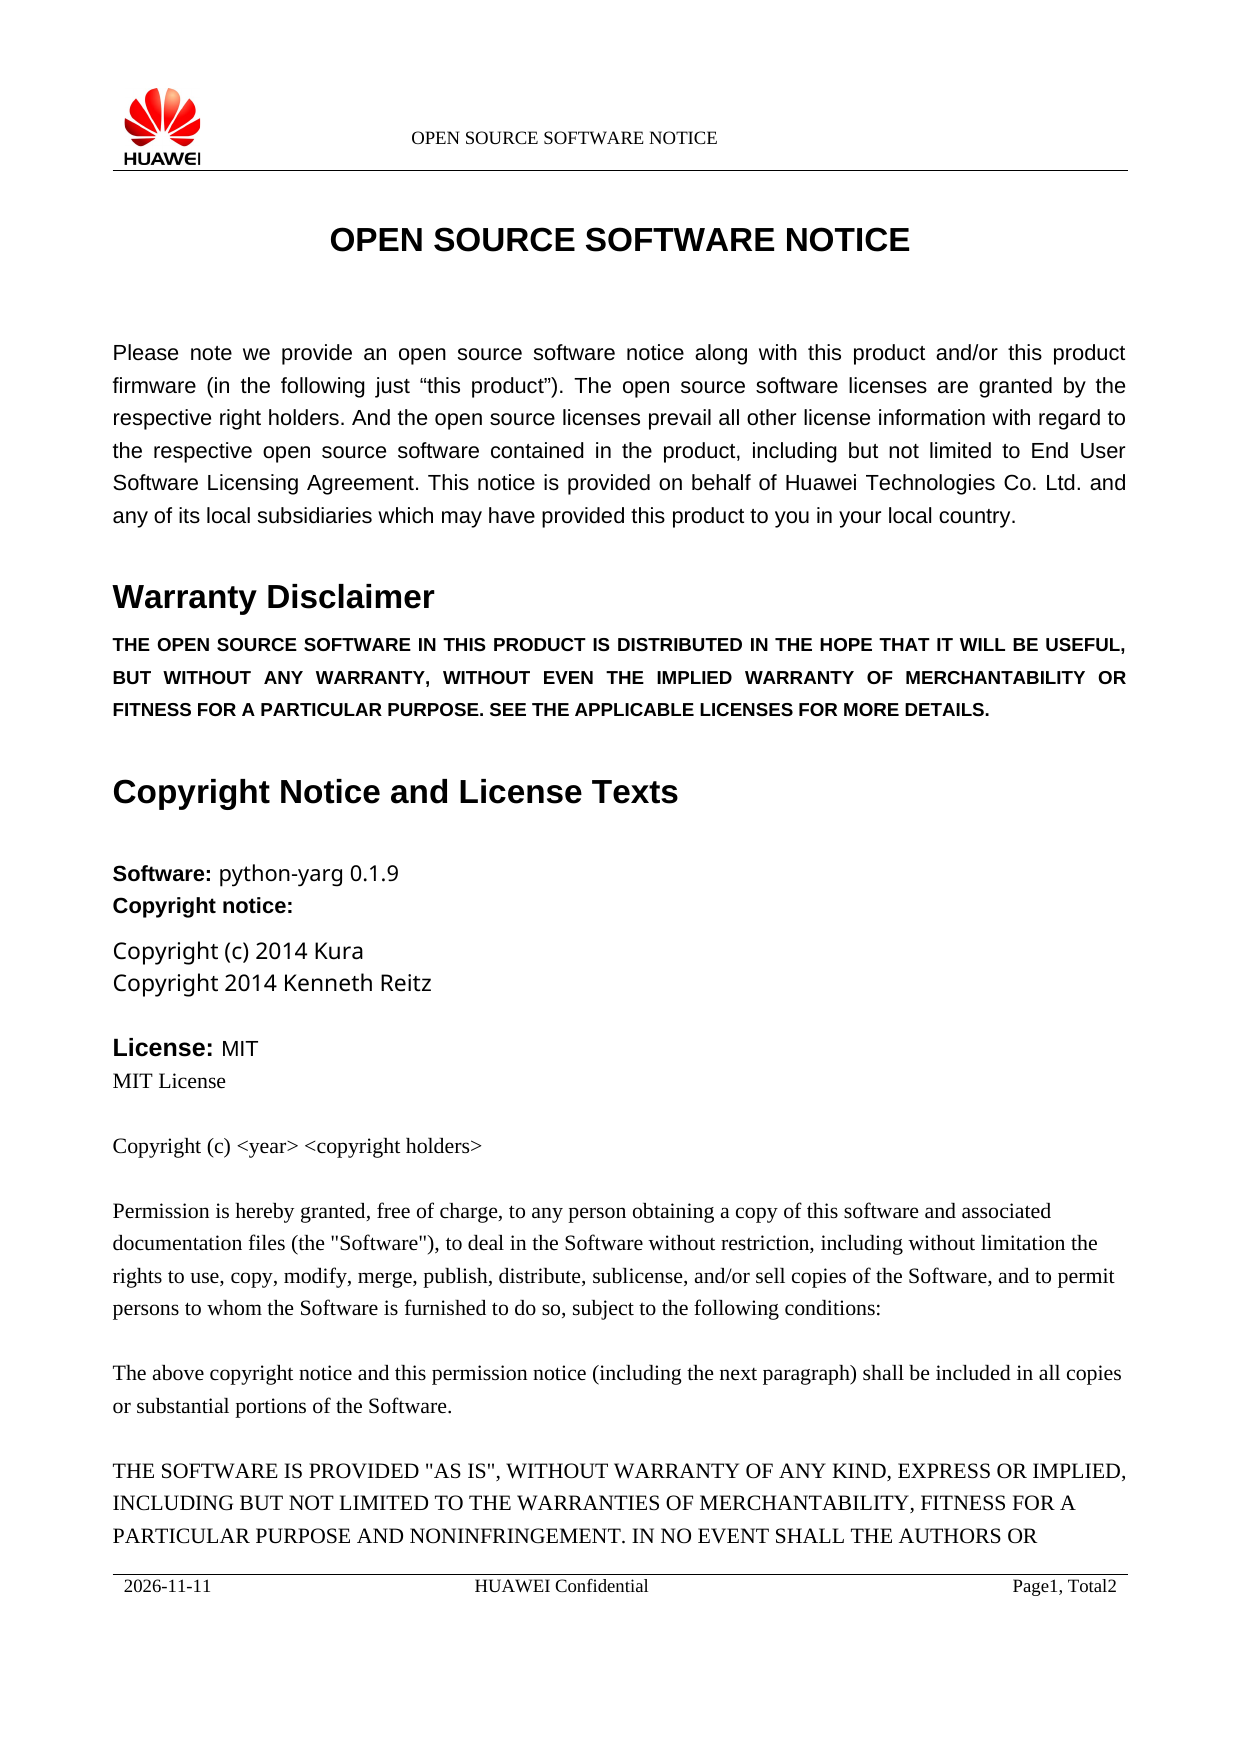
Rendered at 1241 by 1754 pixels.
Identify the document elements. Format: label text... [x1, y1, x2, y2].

text Copyright Notice and License Texts [112, 759, 1128, 824]
text OPEN SOURCE SOFTWARE NOTICE [112, 206, 1128, 271]
text Copyright notice: [112, 889, 1128, 921]
text License: MIT [112, 1031, 1128, 1064]
picture [124, 88, 201, 165]
text Warranty Disclaimer [112, 564, 1128, 629]
title Software: python-yarg 0.1.9 [112, 856, 1128, 889]
text The open source software in this product is distributed in the hope that it will be useful, but WITHOUT ANY WARRANTY, without even the implied warranty of MERCHANTABILITY or FITNESS FOR A PARTICULAR PURPOSE. See the applicable licenses for more details. [112, 629, 1128, 726]
text Please note we provide an open source software notice along with this product and/or this product firmware (in the following just “this product”). The open source software licenses are granted by the respective right holders. And the open source licenses prevail all other license information with regard to the respective open source software contained in the product, including but not limited to End User Software Licensing Agreement. This notice is provided on behalf of Huawei Technologies Co. Ltd. and any of its local subsidiaries which may have provided this product to you in your local country. [112, 336, 1128, 531]
text Copyright (c) 2014 Kura Copyright 2014 Kenneth Reitz [112, 934, 1128, 1031]
